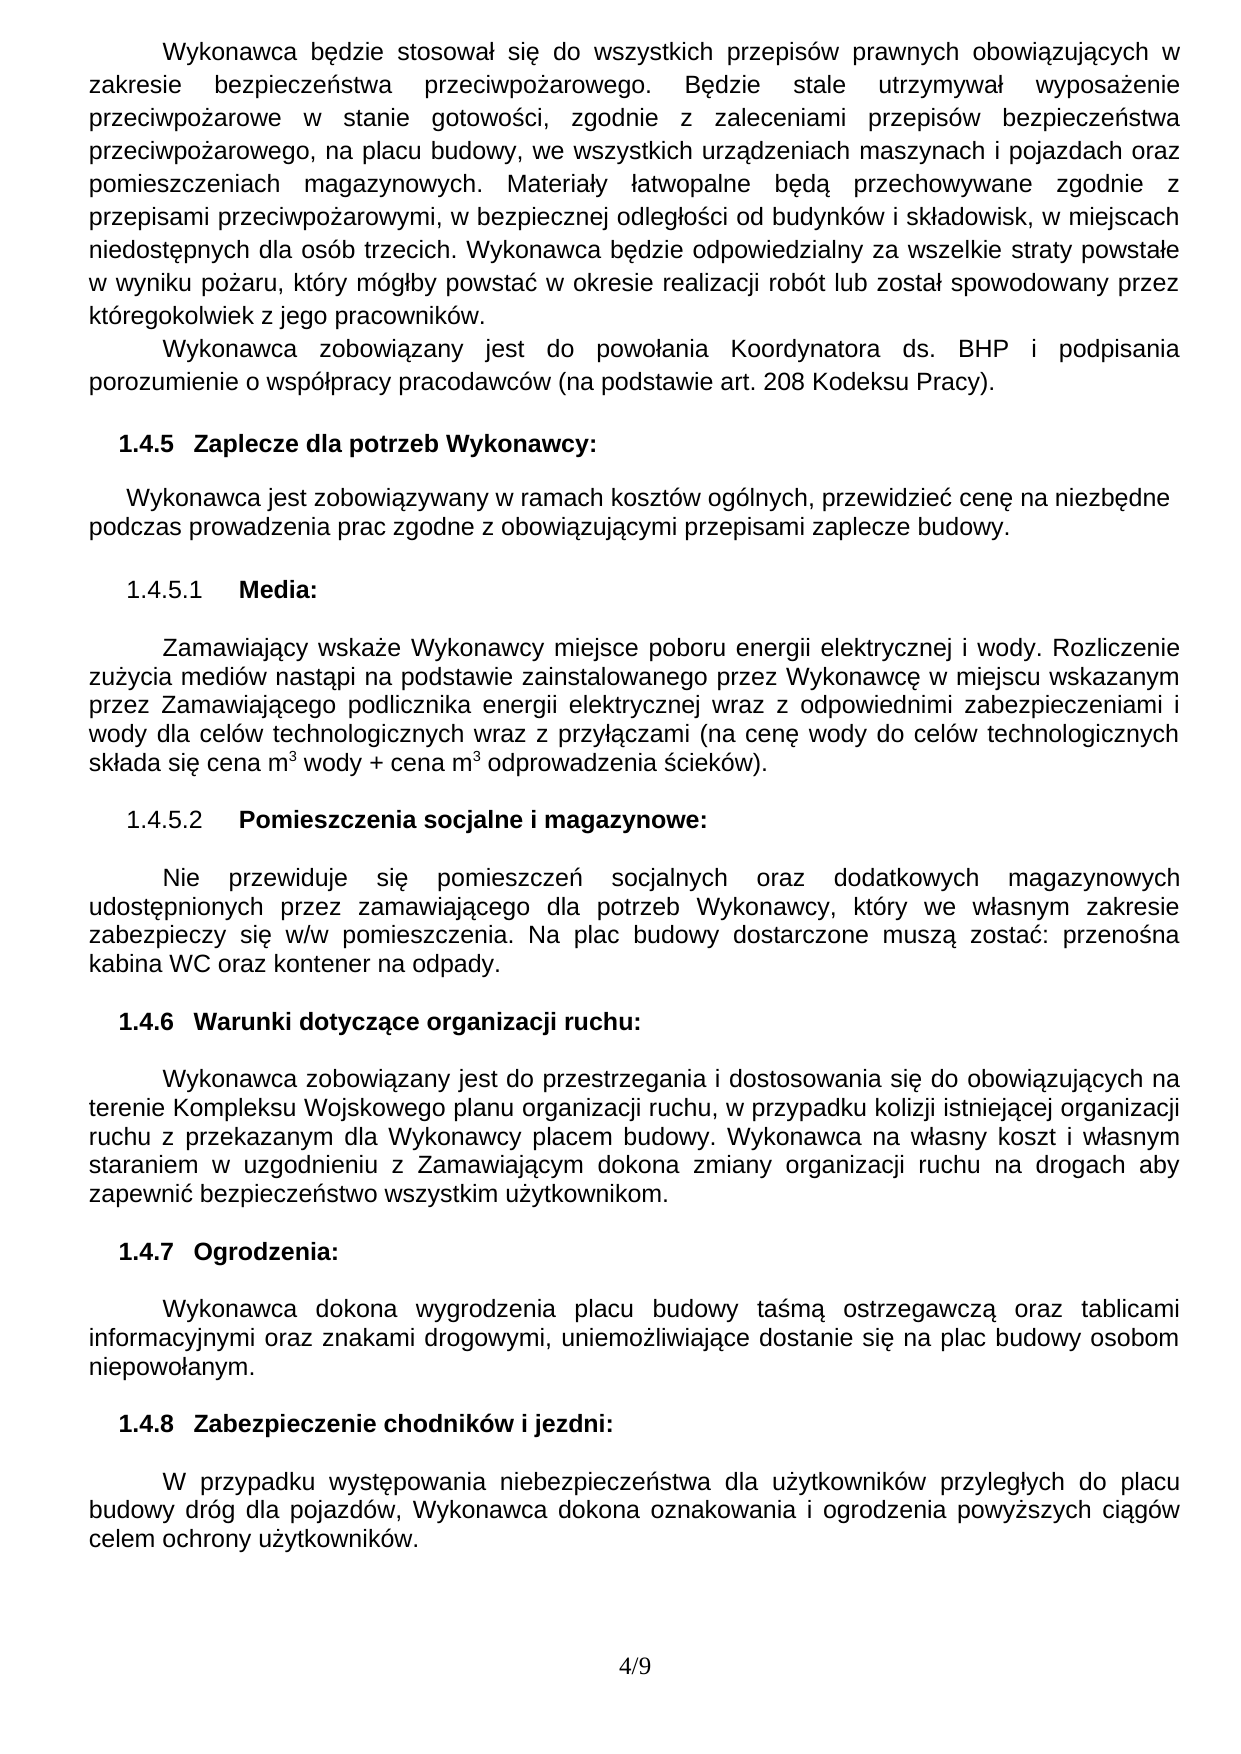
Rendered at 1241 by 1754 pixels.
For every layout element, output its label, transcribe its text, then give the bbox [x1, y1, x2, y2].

list Zaplecze dla potrzeb Wykonawcy: [118, 429, 1181, 458]
list Wykonawca będzie stosował się do wszystkich przepisów prawnych obowiązujących w zakresie bezpieczeństwa przeciwpożarowego. Będzie stale utrzymywał wyposażenie przeciwpożarowe w stanie gotowości, zgodnie z zaleceniami przepisów bezpieczeństwa przeciwpożarowego, na placu budowy, we wszystkich urządzeniach maszynach i pojazdach oraz pomieszczeniach magazynowych. Materiały łatwopalne będą przechowywane zgodnie z przepisami przeciwpożarowymi, w bezpiecznej odległości od budynków i składowisk, w miejscach niedostępnych dla osób trzecich. Wykonawca będzie odpowiedzialny za wszelkie straty powstałe w wyniku pożaru, który mógłby powstać w okresie realizacji robót lub został spowodowany przez któregokolwiek z jego pracowników. [89, 37, 1181, 330]
list Zabezpieczenie chodników i jezdni: [118, 1409, 1181, 1438]
list Warunki dotyczące organizacji ruchu: [118, 1007, 1181, 1035]
list Ogrodzenia: [118, 1237, 1181, 1265]
list Pomieszczenia socjalne i magazynowe: [126, 805, 1181, 834]
text Zamawiający wskaże Wykonawcy miejsce poboru energii elektrycznej i wody. Rozliczenie zużycia mediów nastąpi na podstawie zainstalowanego przez Wykonawcę w miejscu wskazanym przez Zamawiającego podlicznika energii elektrycznej wraz z odpowiednimi zabezpieczeniami i wody dla celów technologicznych wraz z przyłączami (na cenę wody do celów technologicznych składa się cena m3 wody + cena m3 odprowadzenia ścieków). [89, 633, 1181, 777]
list Media: [126, 575, 1181, 604]
text Wykonawca dokona wygrodzenia placu budowy taśmą ostrzegawczą oraz tablicami informacyjnymi oraz znakami drogowymi, uniemożliwiające dostanie się na plac budowy osobom niepowołanym. [89, 1294, 1181, 1380]
subtitle Wykonawca jest zobowiązywany w ramach kosztów ogólnych, przewidzieć cenę na niezbędne podczas prowadzenia prac zgodne z obowiązującymi przepisami zaplecze budowy. [89, 483, 1181, 540]
text Nie przewiduje się pomieszczeń socjalnych oraz dodatkowych magazynowych udostępnionych przez zamawiającego dla potrzeb Wykonawcy, który we własnym zakresie zabezpieczy się w/w pomieszczenia. Na plac budowy dostarczone muszą zostać: przenośna kabina WC oraz kontener na odpady. [89, 863, 1181, 978]
text W przypadku występowania niebezpieczeństwa dla użytkowników przyległych do placu budowy dróg dla pojazdów, Wykonawca dokona oznakowania i ogrodzenia powyższych ciągów celem ochrony użytkowników. [89, 1467, 1181, 1553]
text Wykonawca zobowiązany jest do przestrzegania i dostosowania się do obowiązujących na terenie Kompleksu Wojskowego planu organizacji ruchu, w przypadku kolizji istniejącej organizacji ruchu z przekazanym dla Wykonawcy placem budowy. Wykonawca na własny koszt i własnym staraniem w uzgodnieniu z Zamawiającym dokona zmiany organizacji ruchu na drogach aby zapewnić bezpieczeństwo wszystkim użytkownikom. [89, 1064, 1181, 1208]
list Wykonawca zobowiązany jest do powołania Koordynatora ds. BHP i podpisania porozumienie o współpracy pracodawców (na podstawie art. 208 Kodeksu Pracy). [89, 334, 1181, 396]
